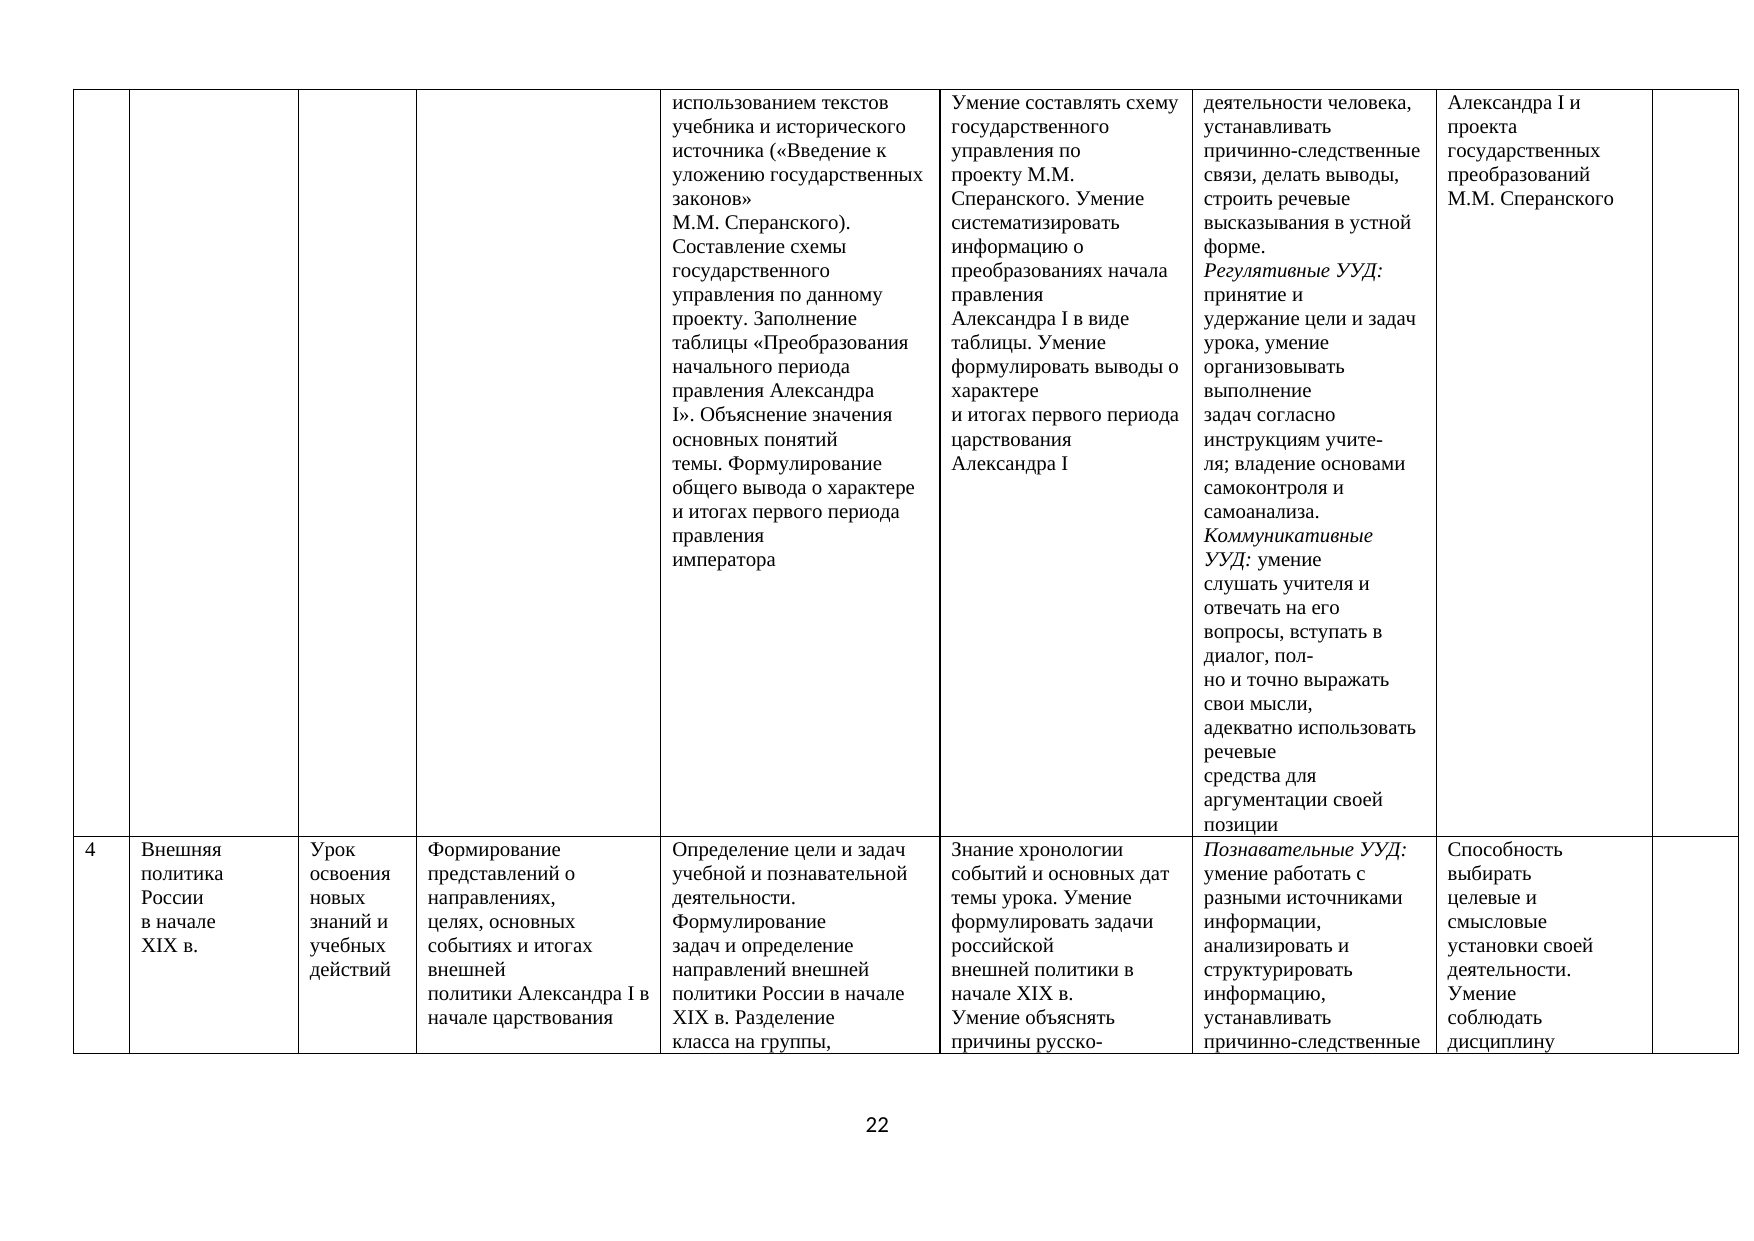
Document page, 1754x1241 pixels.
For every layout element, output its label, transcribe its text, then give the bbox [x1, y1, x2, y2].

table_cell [417, 90, 660, 836]
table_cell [1437, 90, 1652, 836]
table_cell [299, 837, 416, 1053]
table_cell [941, 837, 1192, 1053]
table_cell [417, 837, 660, 1053]
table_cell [661, 90, 939, 836]
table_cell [130, 90, 298, 836]
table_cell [1437, 837, 1652, 1053]
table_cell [130, 837, 298, 1053]
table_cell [1193, 837, 1436, 1053]
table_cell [661, 837, 939, 1053]
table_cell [941, 90, 1192, 836]
table_cell 3 [74, 90, 129, 836]
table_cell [1193, 90, 1436, 836]
table_cell [1653, 837, 1738, 1053]
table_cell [299, 90, 416, 836]
table_cell [1653, 90, 1738, 836]
table_cell 4 [74, 837, 129, 1053]
